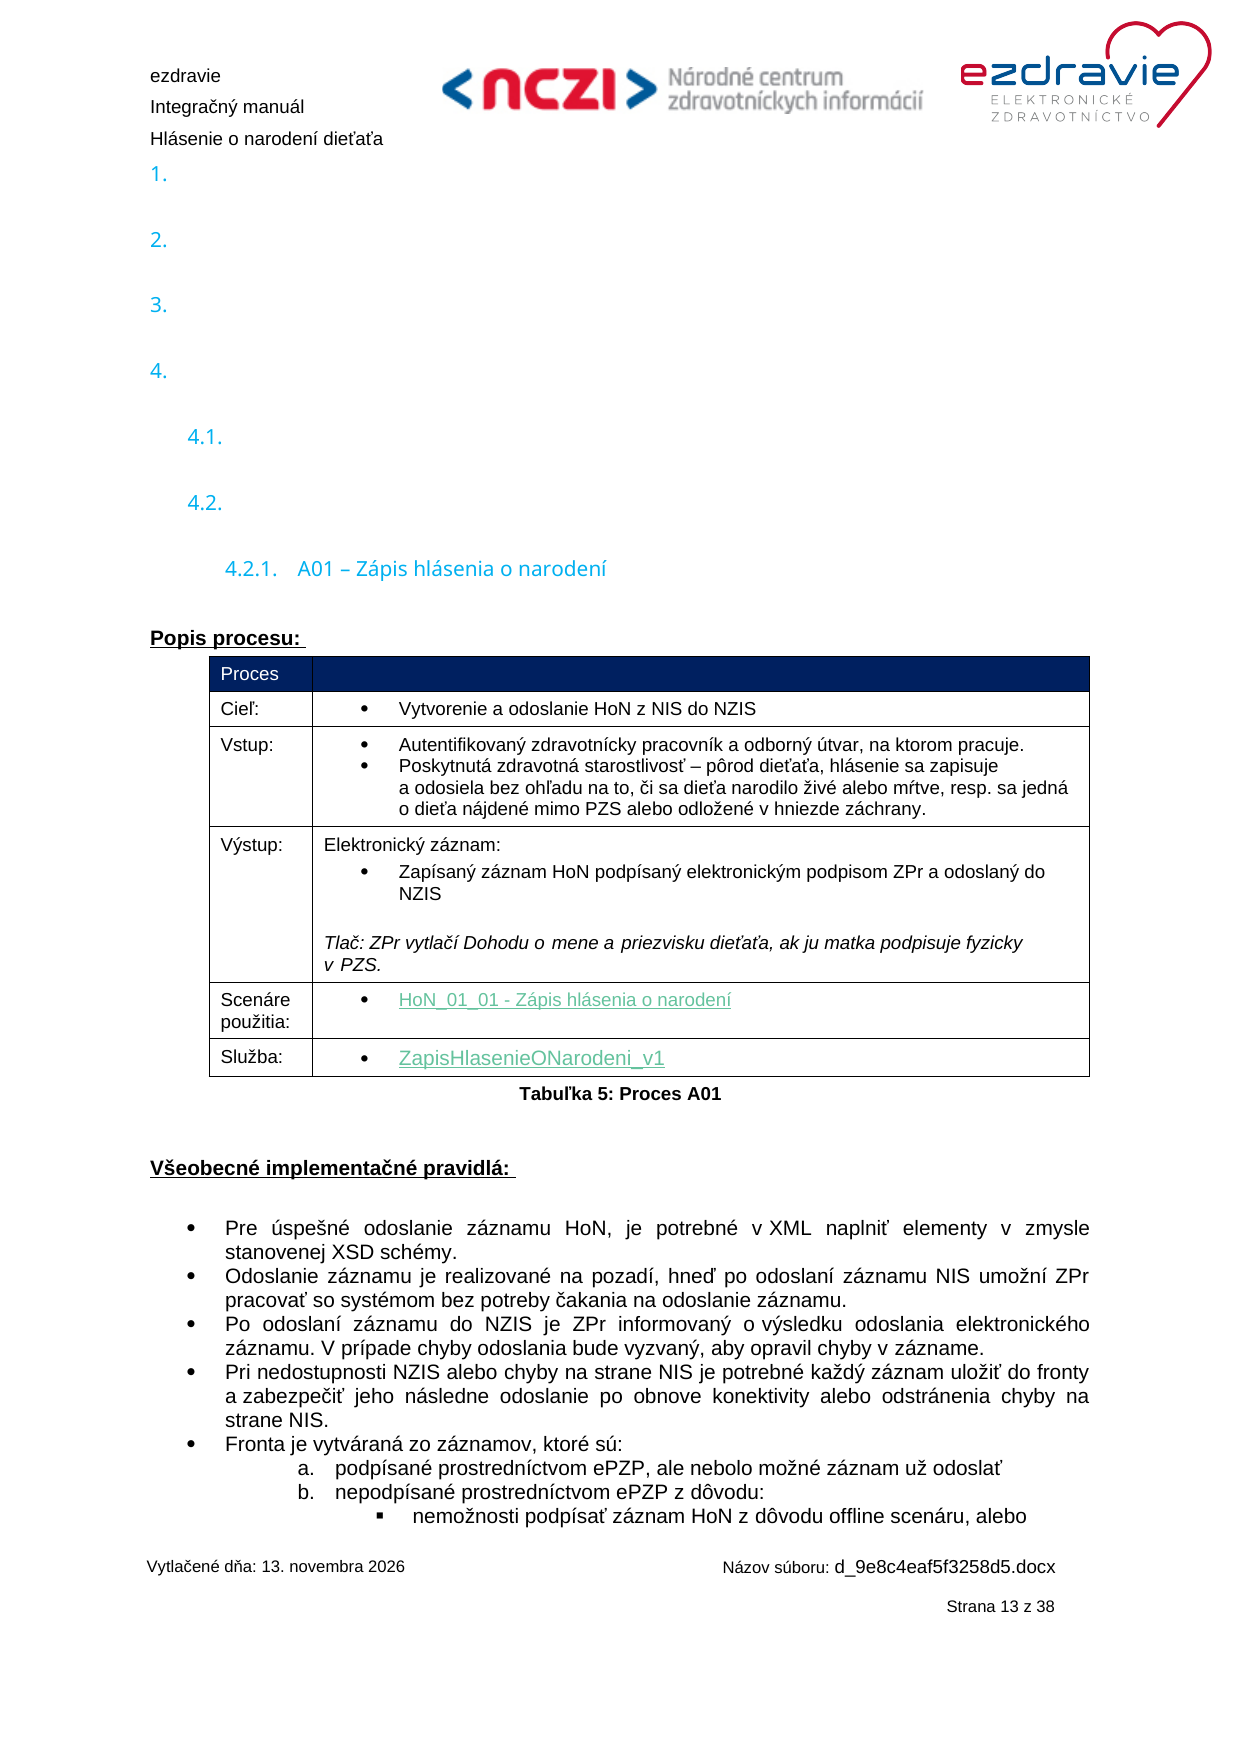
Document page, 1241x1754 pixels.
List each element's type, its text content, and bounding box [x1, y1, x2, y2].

table_cell Služba: [210, 1039, 312, 1076]
text Popis procesu: [150, 626, 1090, 649]
table_cell Cieľ: [210, 692, 312, 726]
table_header [313, 657, 1089, 691]
list nemožnosti podpísať záznam HoN z dôvodu offline scenáru, alebo [375, 1504, 1090, 1528]
picture [961, 21, 1212, 128]
text Tabuľka 5: Proces A01 [150, 1083, 1090, 1104]
table_cell Výstup: [210, 827, 312, 982]
list Pre úspešné odoslanie záznamu HoN, je potrebné v XML naplniť elementy v zmysle stanovenej XSD schémy. [187, 1216, 1090, 1264]
list nepodpísané prostredníctvom ePZP z dôvodu: [297, 1480, 1090, 1504]
list podpísané prostredníctvom ePZP, ale nebolo možné záznam už odoslať [297, 1456, 1090, 1480]
list Pri nedostupnosti NZIS alebo chyby na strane NIS je potrebné každý záznam uložiť do fronty a zabezpečiť jeho následne odoslanie po obnove konektivity alebo odstránenia chyby na strane NIS. [187, 1360, 1090, 1432]
text Všeobecné implementačné pravidlá: [150, 1156, 1090, 1179]
list Po odoslaní záznamu do NZIS je ZPr informovaný o výsledku odoslania elektronického záznamu. V prípade chyby odoslania bude vyzvaný, aby opravil chyby v zázname. [187, 1312, 1090, 1360]
picture [442, 67, 924, 114]
subtitle A01 – Zápis hlásenia o narodení [225, 554, 1090, 583]
table_header Proces [210, 657, 312, 691]
table_cell Vytvorenie a odoslanie HoN z NIS do NZIS [313, 692, 1089, 726]
table_cell Elektronický záznam: Zapísaný záznam HoN podpísaný elektronickým podpisom ZPr a odoslaný do NZIS Tlač: ZPr vytlačí Dohodu o mene a priezvisku dieťaťa, ak ju matka podpisuje fyzicky v PZS. [313, 827, 1089, 982]
list Fronta je vytváraná zo záznamov, ktoré sú: [187, 1432, 1090, 1456]
table_cell Scenáre použitia: [210, 983, 312, 1038]
table_cell HoN_01_01 - Zápis hlásenia o narodení [313, 983, 1089, 1038]
table_cell Vstup: [210, 727, 312, 826]
list Odoslanie záznamu je realizované na pozadí, hneď po odoslaní záznamu NIS umožní ZPr pracovať so systémom bez potreby čakania na odoslanie záznamu. [187, 1264, 1090, 1312]
table_cell Autentifikovaný zdravotnícky pracovník a odborný útvar, na ktorom pracuje. Poskytnutá zdravotná starostlivosť – pôrod dieťaťa, hlásenie sa zapisuje a odosiela bez ohľadu na to, či sa dieťa narodilo živé alebo mŕtve, resp. sa jedná o dieťa nájdené mimo PZS alebo odložené v hniezde záchrany. [313, 727, 1089, 826]
table_cell ZapisHlasenieONarodeni_v1 [313, 1039, 1089, 1076]
